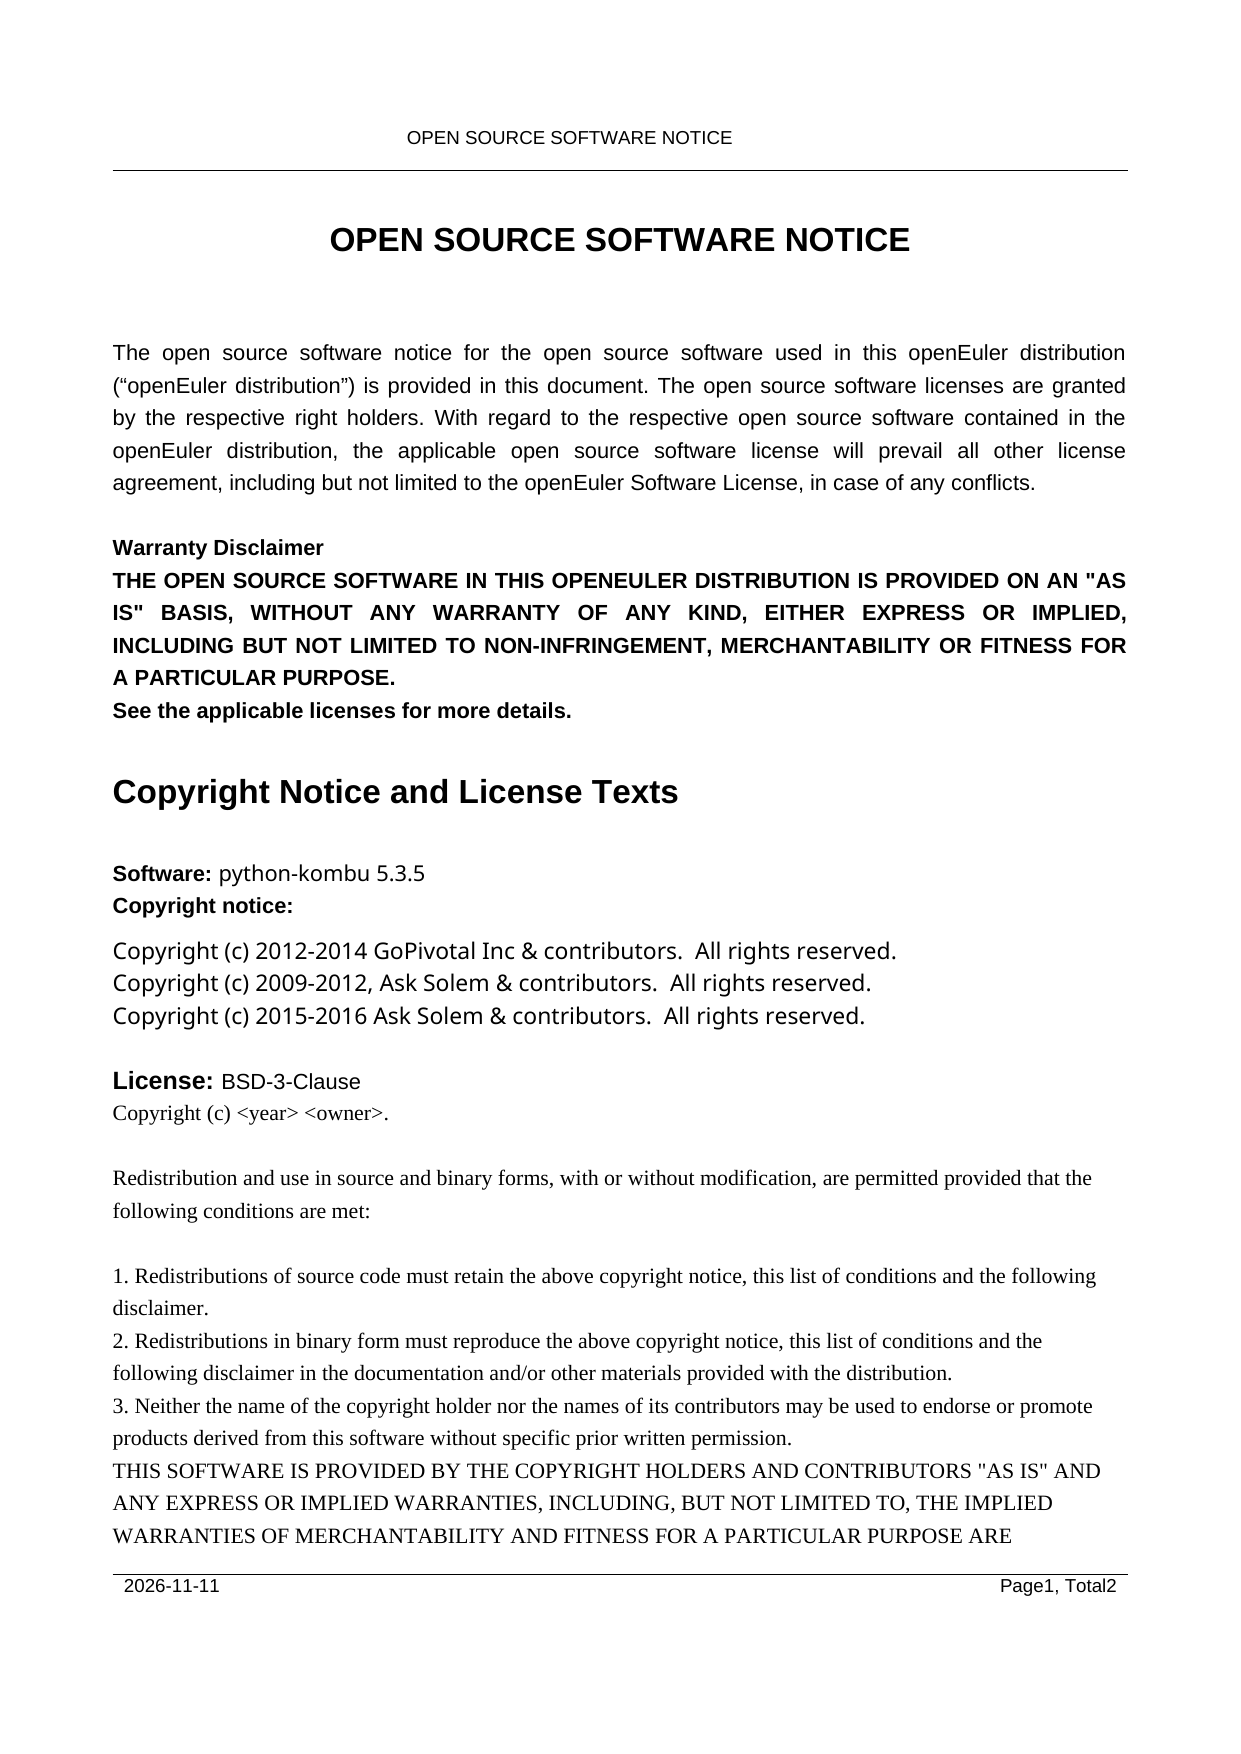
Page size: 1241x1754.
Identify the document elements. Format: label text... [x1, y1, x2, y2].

text OPEN SOURCE SOFTWARE NOTICE [112, 206, 1128, 271]
text The open source software notice for the open source software used in this openEuler distribution (“openEuler distribution”) is provided in this document. The open source software licenses are granted by the respective right holders. With regard to the respective open source software contained in the openEuler distribution, the applicable open source software license will prevail all other license agreement, including but not limited to the openEuler Software License, in case of any conflicts. [112, 336, 1128, 499]
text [112, 1096, 1128, 1551]
text THE OPEN SOURCE SOFTWARE IN THIS OPENEULER DISTRIBUTION IS PROVIDED ON AN "AS IS" BASIS, WITHOUT ANY WARRANTY OF ANY KIND, EITHER EXPRESS OR IMPLIED, INCLUDING BUT NOT LIMITED TO NON-INFRINGEMENT, MERCHANTABILITY OR FITNESS FOR A PARTICULAR PURPOSE. See the applicable licenses for more details. [112, 564, 1128, 726]
title Software: python-kombu 5.3.5 [112, 856, 1128, 889]
text Copyright notice: [112, 889, 1128, 921]
text Warranty Disclaimer [112, 531, 1128, 564]
text License: BSD-3-Clause [112, 1064, 1128, 1096]
text Copyright Notice and License Texts [112, 759, 1128, 824]
text Copyright (c) 2012-2014 GoPivotal Inc & contributors. All rights reserved. Copyright (c) 2009-2012, Ask Solem & contributors. All rights reserved. Copyright (c) 2015-2016 Ask Solem & contributors. All rights reserved. [112, 934, 1128, 1064]
